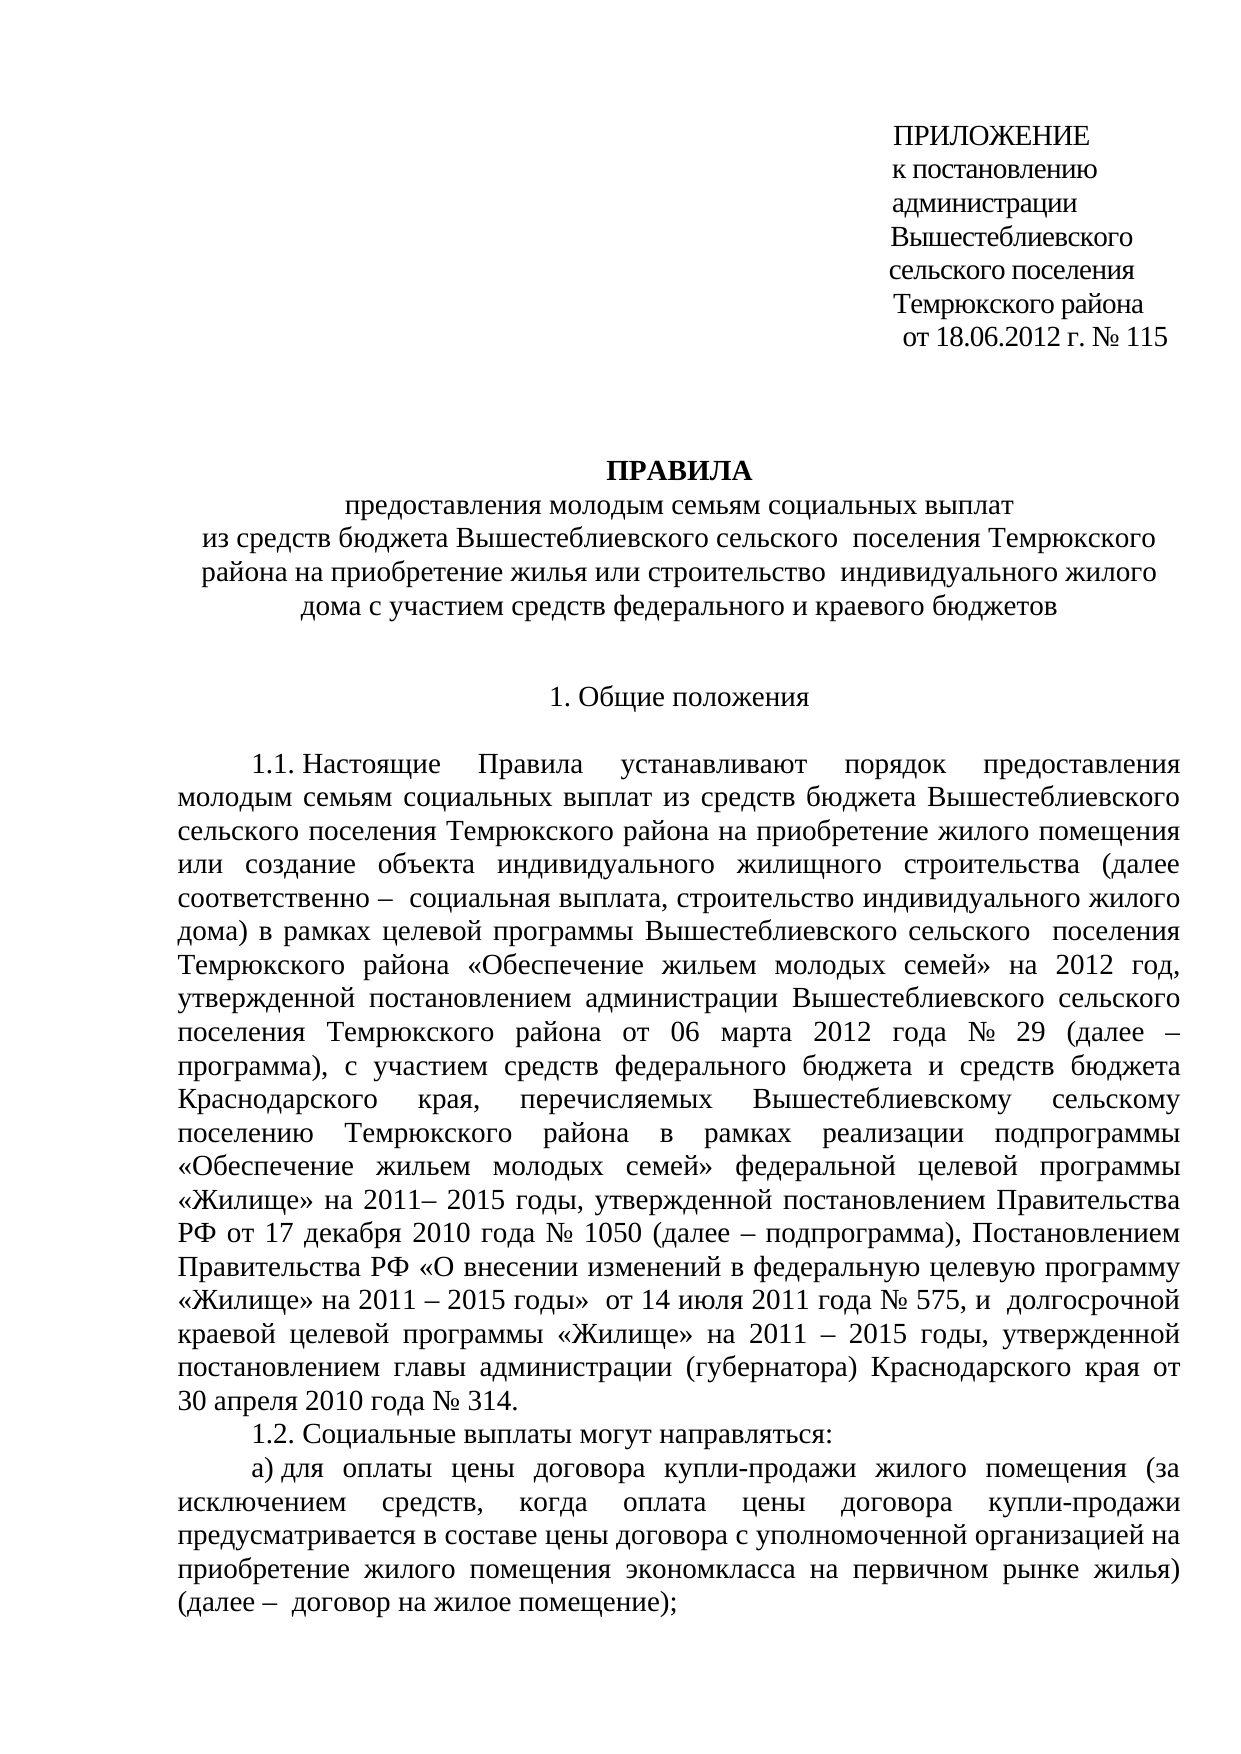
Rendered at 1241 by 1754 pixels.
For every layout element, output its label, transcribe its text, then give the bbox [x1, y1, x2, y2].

text к постановлению [702, 152, 1181, 185]
text администрации [702, 185, 1181, 219]
text ПРИЛОЖЕНИЕ [702, 118, 1181, 152]
text 1.2. Социальные выплаты могут направляться: [177, 1417, 1181, 1450]
text 1.1. Настоящие Правила устанавливают порядок предоставления молодым семьям социальных выплат из средств бюджета Вышестеблиевского сельского поселения Темрюкского района на приобретение жилого помещения или создание объекта индивидуального жилищного строительства (далее соответственно – социальная выплата, строительство индивидуального жилого дома) в рамках целевой программы Вышестеблиевского сельского поселения Темрюкского района «Обеспечение жильем молодых семей» на 2012 год, утвержденной постановлением администрации Вышестеблиевского сельского поселения Темрюкского района от 06 марта 2012 года № 29 (далее – программа), с участием средств федерального бюджета и средств бюджета Краснодарского края, перечисляемых Вышестеблиевскому сельскому поселению Темрюкского района в рамках реализации подпрограммы «Обеспечение жильем молодых семей» федеральной целевой программы «Жилище» на 2011– 2015 годы, утвержденной постановлением Правительства РФ от 17 декабря 2010 года № 1050 (далее – подпрограмма), Постановлением Правительства РФ «О внесении изменений в федеральную целевую программу «Жилище» на 2011 – 2015 годы» от 14 июля 2011 года № 575, и долгосрочной краевой целевой программы «Жилище» на 2011 – 2015 годы, утвержденной постановлением главы администрации (губернатора) Краснодарского края от 30 апреля 2010 года № 314. [177, 746, 1181, 1417]
text предоставления молодым семьям социальных выплат [177, 487, 1181, 521]
text Темрюкского района [702, 286, 1181, 319]
text из средств бюджета Вышестеблиевского сельского поселения Темрюкского района на приобретение жилья или строительство индивидуального жилого дома с участием средств федерального и краевого бюджетов [177, 521, 1181, 621]
text Вышестеблиевского [702, 219, 1181, 252]
text 1. Общие положения [177, 679, 1181, 712]
text а) для оплаты цены договора купли-продажи жилого помещения (за исключением средств, когда оплата цены договора купли-продажи предусматривается в составе цены договора с уполномоченной организацией на приобретение жилого помещения экономкласса на первичном рынке жилья) (далее – договор на жилое помещение); [177, 1450, 1181, 1618]
text от 18.06.2012 г. № 115 [702, 319, 1181, 353]
text ПРАВИЛА [177, 453, 1181, 487]
text сельского поселения [702, 252, 1181, 286]
